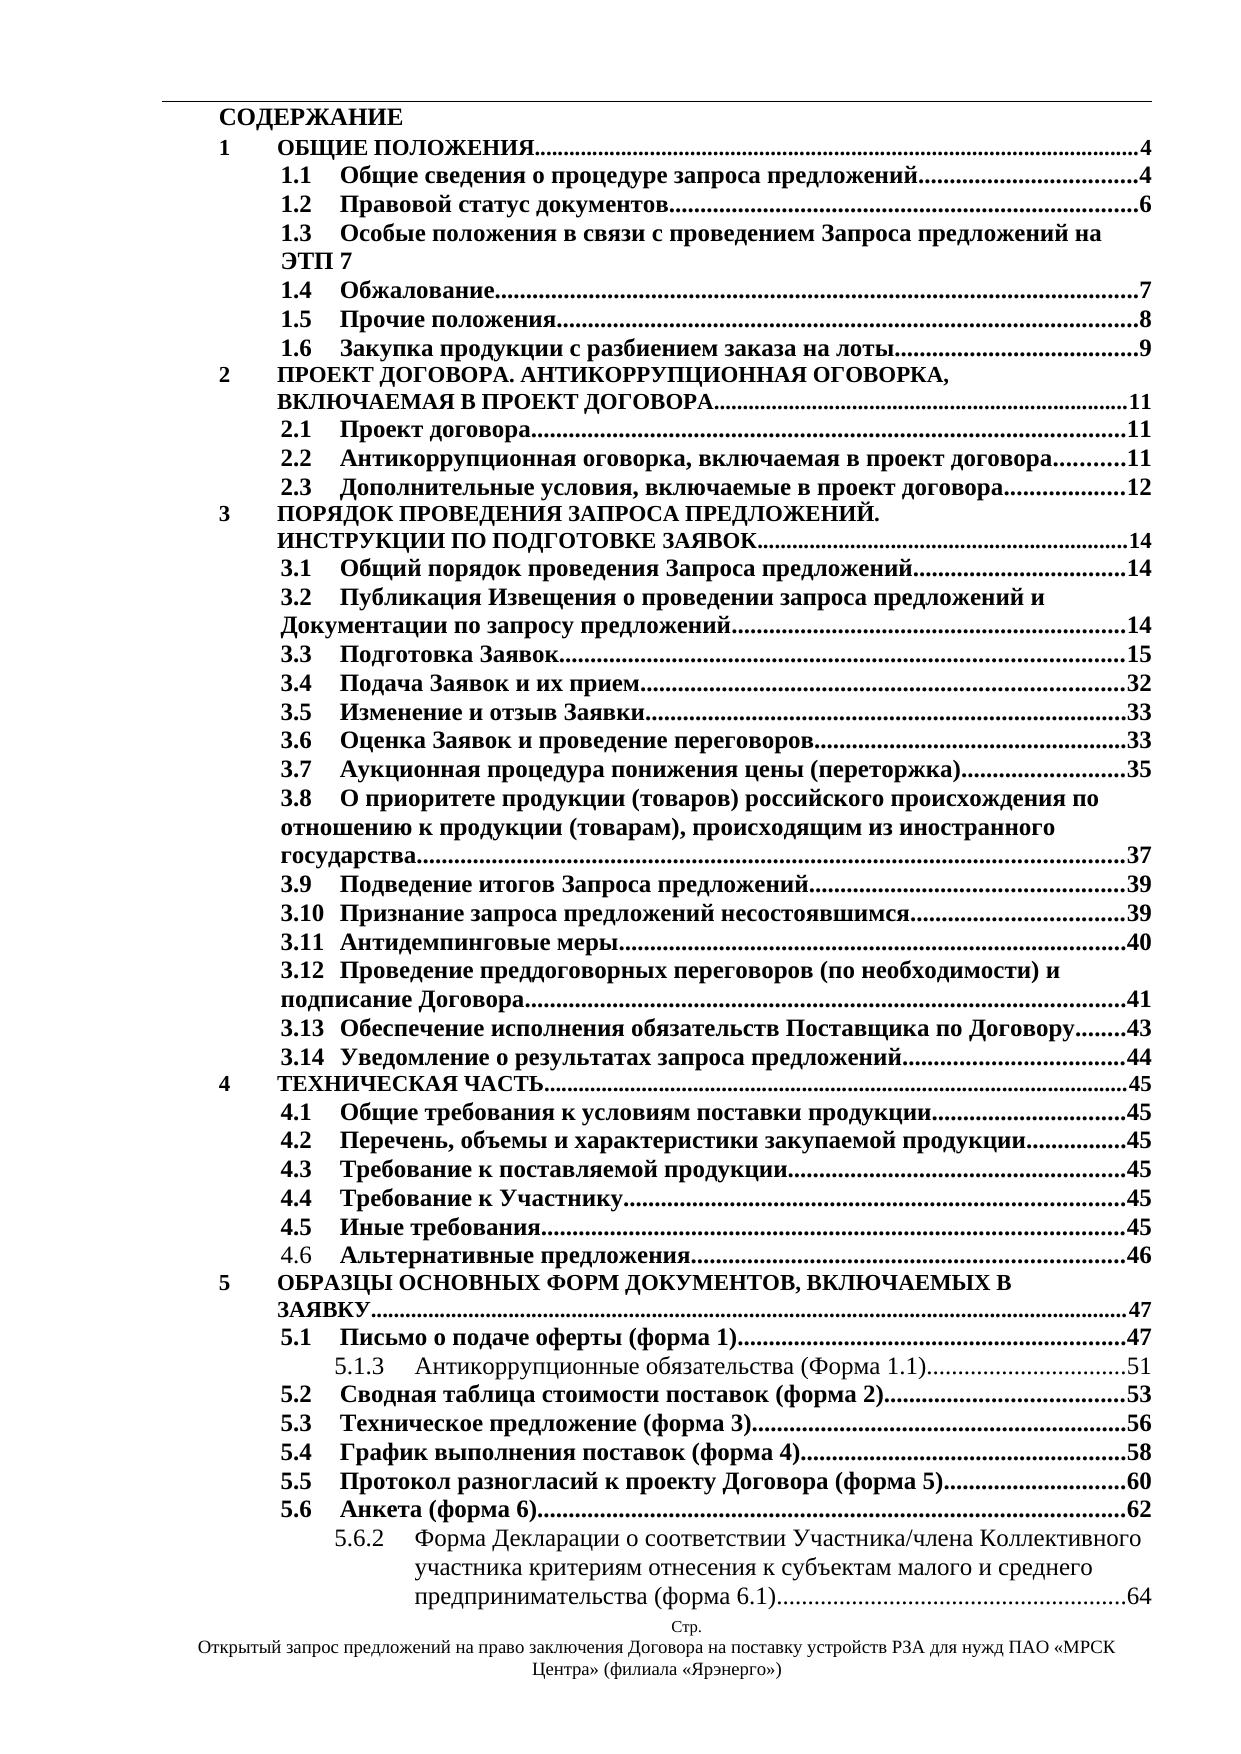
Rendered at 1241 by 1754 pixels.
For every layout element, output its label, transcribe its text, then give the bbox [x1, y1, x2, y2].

text 3.13 Обеспечение исполнения обязательств Поставщика по Договору 43 [280, 1013, 1133, 1042]
text 3.5 Изменение и отзыв Заявки 33 [280, 697, 1133, 726]
text 2.3 Дополнительные условия, включаемые в проект договора 12 [280, 472, 1133, 500]
text 4.1 Общие требования к условиям поставки продукции 45 [280, 1097, 1133, 1126]
text 3.12 Проведение преддоговорных переговоров (по необходимости) и подписание Договора 41 [280, 956, 1133, 1013]
text 3.8 О приоритете продукции (товаров) российского происхождения по отношению к продукции (товарам), происходящим из иностранного государства 37 [280, 783, 1133, 869]
text 1.6 Закупка продукции с разбиением заказа на лоты 9 [280, 333, 1133, 361]
text 1 Общие положения 4 [218, 134, 1033, 160]
text 1.4 Обжалование 7 [280, 275, 1133, 304]
text 3.7 Аукционная процедура понижения цены (переторжка) 35 [280, 754, 1133, 783]
text 4 Техническая часть 45 [218, 1071, 1033, 1097]
text 5.1.3 Антикоррупционные обязательства (Форма 1.1). 51 [334, 1351, 1144, 1379]
text 3.4 Подача Заявок и их прием 32 [280, 668, 1133, 697]
text 4.4 Требование к Участнику. 45 [280, 1183, 1133, 1212]
text 3.3 Подготовка Заявок 15 [280, 639, 1133, 668]
text 5.2 Сводная таблица стоимости поставок (форма 2) 53 [280, 1379, 1133, 1408]
text 2 Проект Договора. Антикоррупционная оговорка, включаемая в проект договора 11 [218, 361, 1033, 414]
text 4.3 Требование к поставляемой продукции 45 [280, 1154, 1133, 1183]
text 5.3 Техническое предложение (форма 3) 56 [280, 1408, 1133, 1437]
text 5 Образцы основных форм документов, включаемых в Заявку 47 [218, 1269, 1033, 1322]
text 3.1 Общий порядок проведения Запроса предложений 14 [280, 553, 1133, 582]
text 5.6.2 Форма Декларации о соответствии Участника/члена Коллективного участника критериям отнесения к субъектам малого и среднего предпринимательства (форма 6.1) 64 [334, 1523, 1144, 1609]
text 5.4 График выполнения поставок (форма 4) 58 [280, 1437, 1133, 1466]
text СОДЕРЖАНИЕ [218, 102, 938, 131]
text 1.5 Прочие положения 8 [280, 304, 1133, 333]
text 4.5 Иные требования 45 [280, 1212, 1133, 1241]
text 4.6 Альтернативные предложения 46 [280, 1241, 1133, 1269]
text 5.1 Письмо о подаче оферты (форма 1) 47 [280, 1322, 1133, 1351]
text 4.2 Перечень, объемы и характеристики закупаемой продукции 45 [280, 1126, 1133, 1154]
text 3.10 Признание запроса предложений несостоявшимся 39 [280, 898, 1133, 927]
text 2.2 Антикоррупционная оговорка, включаемая в проект договора 11 [280, 443, 1133, 472]
text 5.5 Протокол разногласий к проекту Договора (форма 5) 60 [280, 1466, 1133, 1494]
text 1.3 Особые положения в связи с проведением Запроса предложений на ЭТП 7 [280, 218, 1133, 275]
text 5.6 Анкета (форма 6) 62 [280, 1494, 1133, 1523]
text 3 Порядок проведения Запроса предложений. Инструкции по подготовке Заявок 14 [218, 500, 1033, 553]
text 3.14 Уведомление о результатах запроса предложений 44 [280, 1042, 1133, 1071]
text 3.2 Публикация Извещения о проведении запроса предложений и Документации по запросу предложений 14 [280, 582, 1133, 639]
text 1.1 Общие сведения о процедуре запроса предложений 4 [280, 160, 1133, 189]
text 2.1 Проект договора 11 [280, 414, 1133, 443]
text 3.9 Подведение итогов Запроса предложений 39 [280, 869, 1133, 898]
text 1.2 Правовой статус документов 6 [280, 189, 1133, 218]
text 3.11 Антидемпинговые меры 40 [280, 927, 1133, 956]
text 3.6 Оценка Заявок и проведение переговоров 33 [280, 726, 1133, 754]
